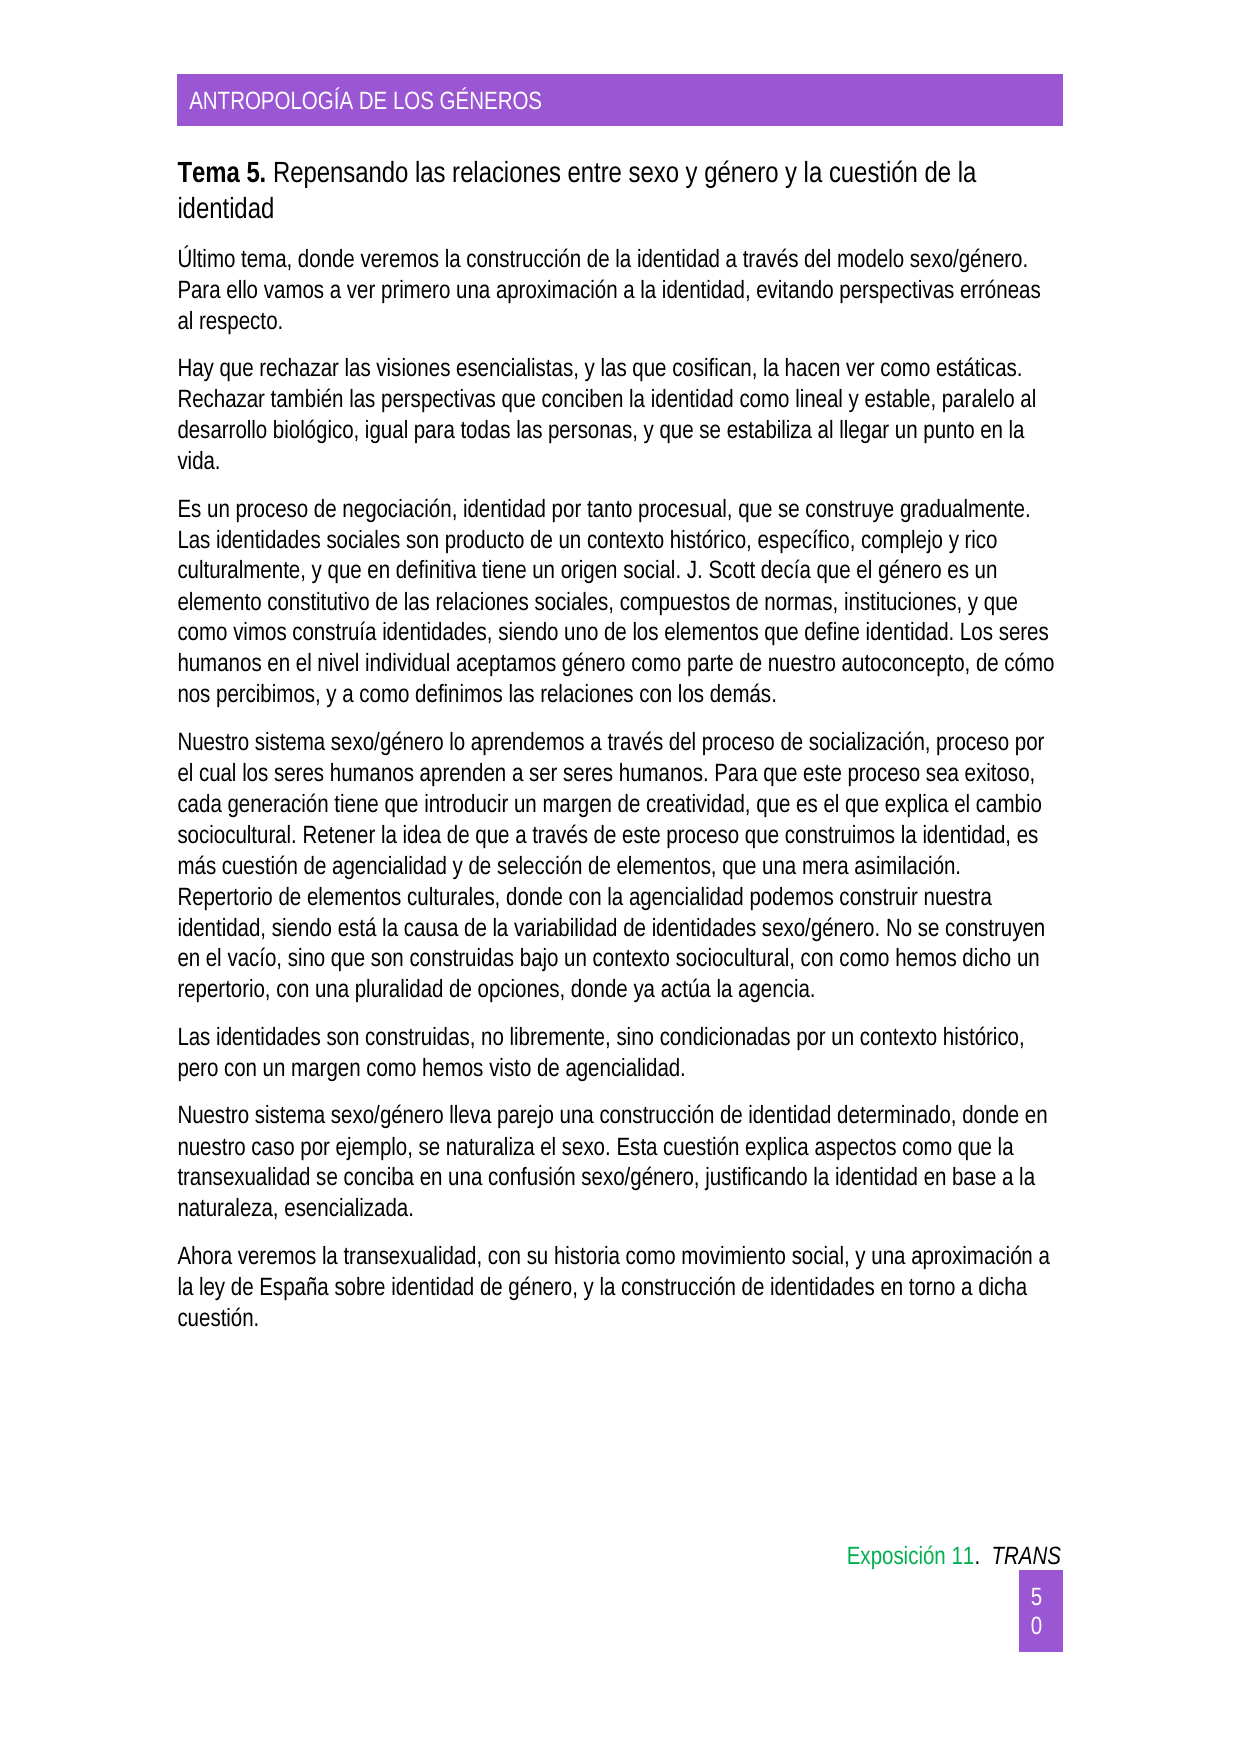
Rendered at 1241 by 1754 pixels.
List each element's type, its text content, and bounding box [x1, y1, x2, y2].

text Es un proceso de negociación, identidad por tanto procesual, que se construye gradualmente. Las identidades sociales son producto de un contexto histórico, específico, complejo y rico culturalmente, y que en definitiva tiene un origen social. J. Scott decía que el género es un elemento constitutivo de las relaciones sociales, compuestos de normas, instituciones, y que como vimos construía identidades, siendo uno de los elementos que define identidad. Los seres humanos en el nivel individual aceptamos género como parte de nuestro autoconcepto, de cómo nos percibimos, y a como definimos las relaciones con los demás. [177, 494, 1063, 708]
text Exposición 11. TRANS [177, 1541, 1063, 1569]
text Ahora veremos la transexualidad, con su historia como movimiento social, y una aproximación a la ley de España sobre identidad de género, y la construcción de identidades en torno a dicha cuestión. [177, 1241, 1063, 1331]
text Último tema, donde veremos la construcción de la identidad a través del modelo sexo/género. Para ello vamos a ver primero una aproximación a la identidad, evitando perspectivas erróneas al respecto. [177, 244, 1063, 334]
text Nuestro sistema sexo/género lleva parejo una construcción de identidad determinado, donde en nuestro caso por ejemplo, se naturaliza el sexo. Esta cuestión explica aspectos como que la transexualidad se conciba en una confusión sexo/género, justificando la identidad en base a la naturaleza, esencializada. [177, 1101, 1063, 1222]
text Nuestro sistema sexo/género lo aprendemos a través del proceso de socialización, proceso por el cual los seres humanos aprenden a ser seres humanos. Para que este proceso sea exitoso, cada generación tiene que introducir un margen de creatividad, que es el que explica el cambio sociocultural. Retener la idea de que a través de este proceso que construimos la identidad, es más cuestión de agencialidad y de selección de elementos, que una mera asimilación. Repertorio de elementos culturales, donde con la agencialidad podemos construir nuestra identidad, siendo está la causa de la variabilidad de identidades sexo/género. No se construyen en el vacío, sino que son construidas bajo un contexto sociocultural, con como hemos dicho un repertorio, con una pluralidad de opciones, donde ya actúa la agencia. [177, 727, 1063, 1003]
text Tema 5. Repensando las relaciones entre sexo y género y la cuestión de la identidad [177, 155, 1063, 224]
text Hay que rechazar las visiones esencialistas, y las que cosifican, la hacen ver como estáticas. Rechazar también las perspectivas que conciben la identidad como lineal y estable, paralelo al desarrollo biológico, igual para todas las personas, y que se estabiliza al llegar un punto en la vida. [177, 353, 1063, 475]
text Las identidades son construidas, no libremente, sino condicionadas por un contexto histórico, pero con un margen como hemos visto de agencialidad. [177, 1022, 1063, 1082]
